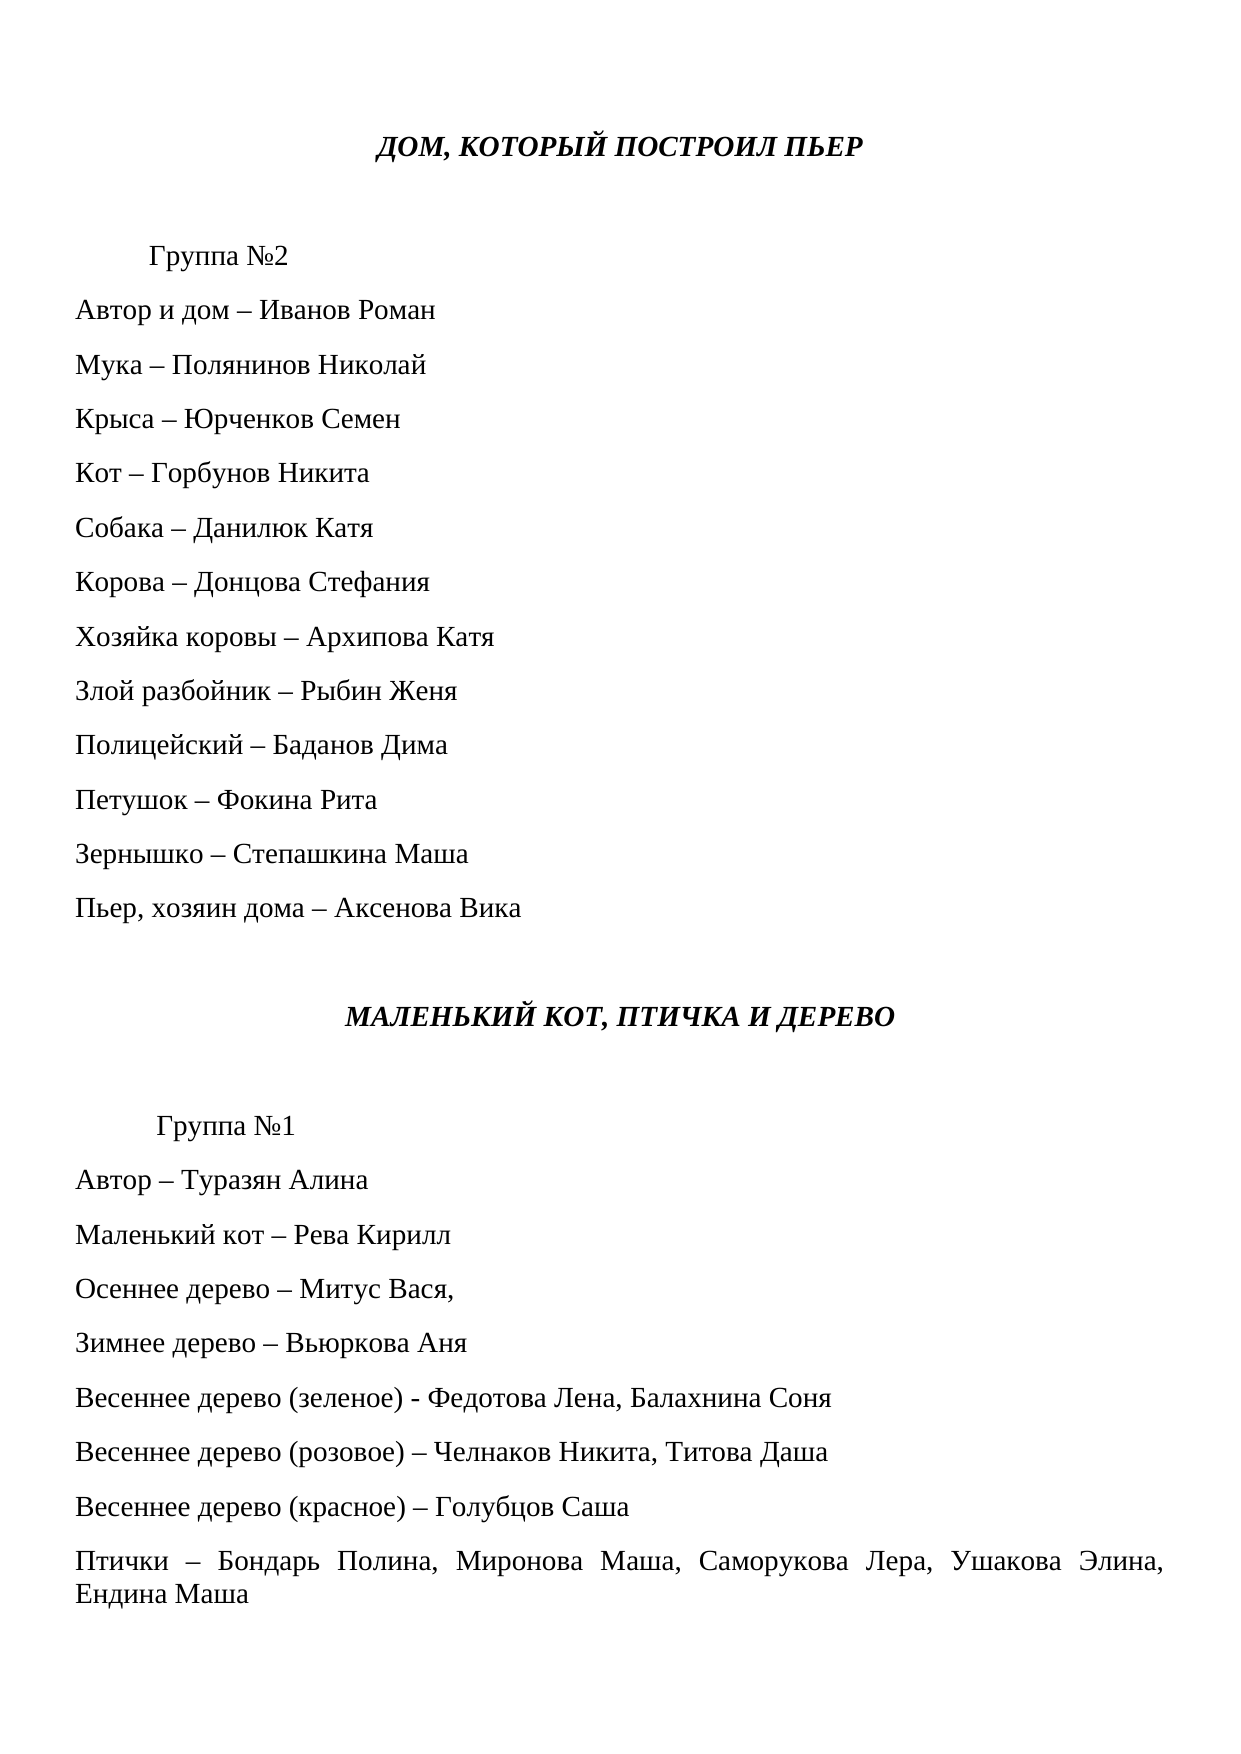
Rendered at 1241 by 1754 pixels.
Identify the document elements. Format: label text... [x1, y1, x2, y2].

text Осеннее дерево – Митус Вася, [75, 1271, 1165, 1305]
text Пьер, хозяин дома – Аксенова Вика [75, 891, 1165, 924]
text Мука – Полянинов Николай [75, 347, 1165, 380]
text Автор – Туразян Алина [75, 1162, 1165, 1196]
text Кот – Горбунов Никита [75, 456, 1165, 489]
text Зернышко – Степашкина Маша [75, 836, 1165, 870]
text МАЛЕНЬКИЙ КОТ, ПТИЧКА И ДЕРЕВО [75, 999, 1165, 1033]
text Весеннее дерево (зеленое) - Федотова Лена, Балахнина Соня [75, 1380, 1165, 1413]
text Весеннее дерево (красное) – Голубцов Саша [75, 1489, 1165, 1522]
text Собака – Данилюк Катя [75, 510, 1165, 543]
text ДОМ, КОТОРЫЙ ПОСТРОИЛ ПЬЕР [75, 129, 1165, 163]
text Птички – Бондарь Полина, Миронова Маша, Саморукова Лера, Ушакова Элина, Ендина Маша [75, 1543, 1165, 1610]
text Хозяйка коровы – Архипова Катя [75, 619, 1165, 652]
text Весеннее дерево (розовое) – Челнаков Никита, Титова Даша [75, 1434, 1165, 1468]
text Злой разбойник – Рыбин Женя [75, 673, 1165, 707]
text Группа №1 [75, 1108, 1165, 1142]
text Корова – Донцова Стефания [75, 564, 1165, 598]
text Петушок – Фокина Рита [75, 782, 1165, 815]
text Крыса – Юрченков Семен [75, 401, 1165, 435]
text Автор и дом – Иванов Роман [75, 292, 1165, 326]
text Полицейский – Баданов Дима [75, 727, 1165, 761]
text Зимнее дерево – Вьюркова Аня [75, 1326, 1165, 1359]
text Группа №2 [75, 238, 1165, 272]
text Маленький кот – Рева Кирилл [75, 1217, 1165, 1250]
